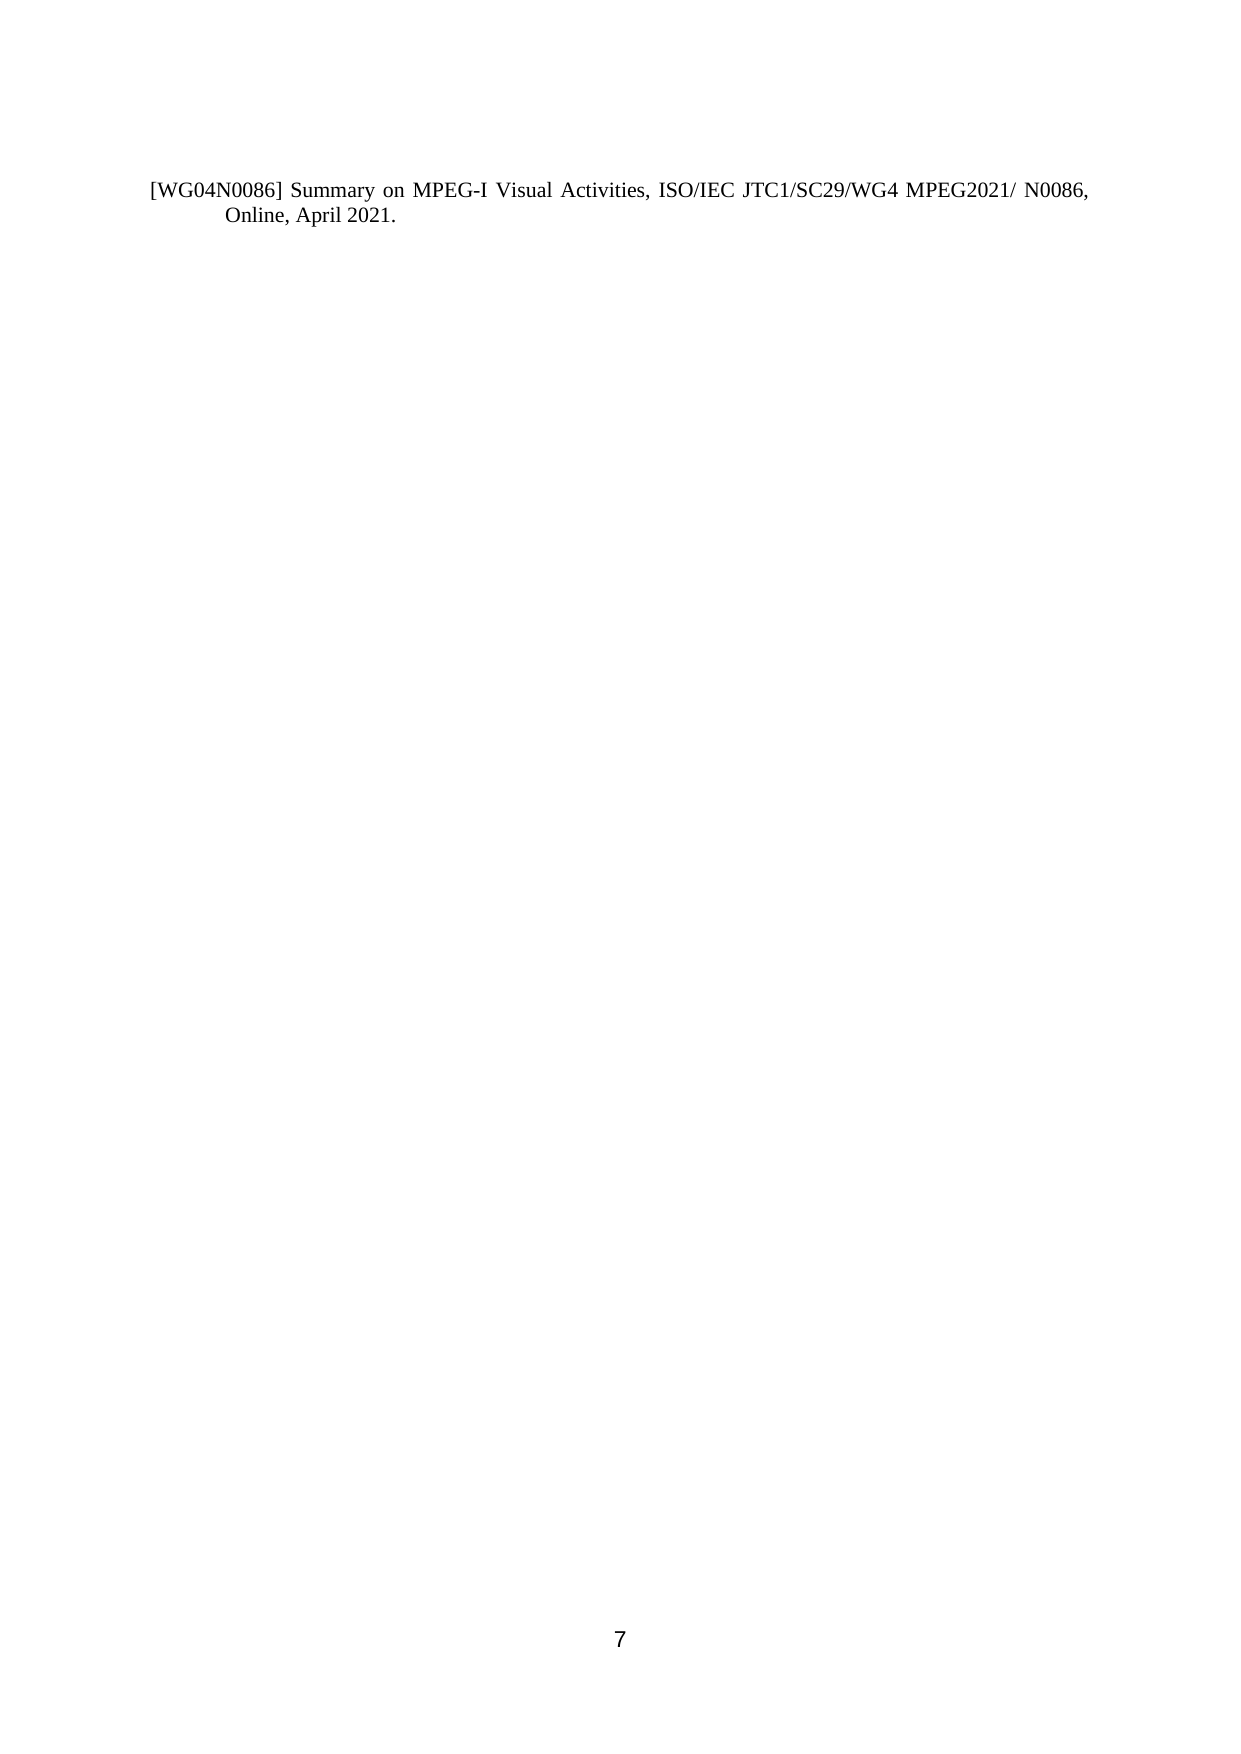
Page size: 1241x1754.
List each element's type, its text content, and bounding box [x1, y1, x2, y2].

text [WG04N0086] Summary on MPEG-I Visual Activities, ISO/IEC JTC1/SC29/WG4 MPEG2021/ N0086, Online, April 2021. [150, 177, 1090, 228]
